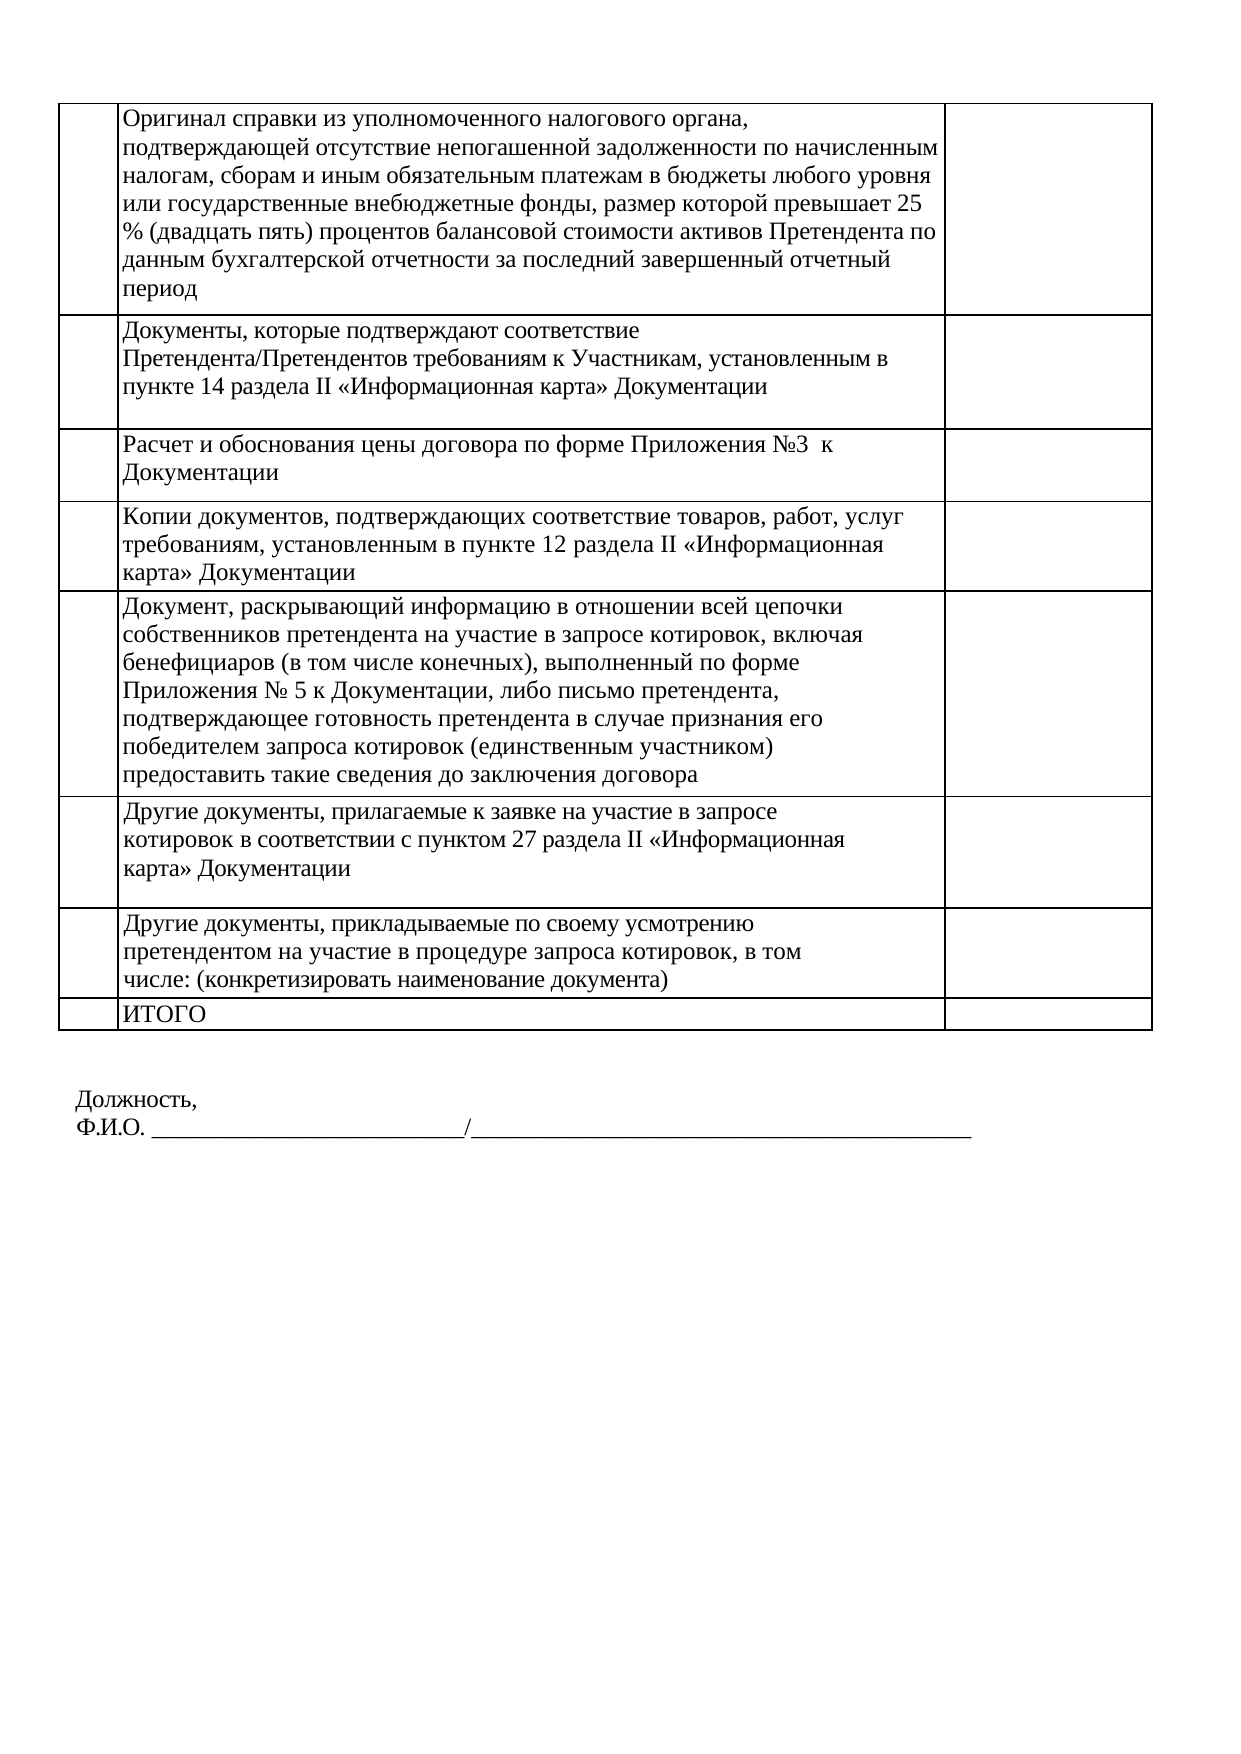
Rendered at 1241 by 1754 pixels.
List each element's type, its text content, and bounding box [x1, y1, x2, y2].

table_cell Документ, раскрывающий информацию в отношении всей цепочки собственников претендента на участие в запросе котировок, включая бенефициаров (в том числе конечных), выполненный по форме Приложения № 5 к Документации, либо письмо претендента, подтверждающее готовность претендента в случае признания его победителем запроса котировок (единственным участником) предоставить такие сведения до заключения договора [119, 592, 944, 796]
table_cell Документы, которые подтверждают соответствие Претендента/Претендентов требованиям к Участникам, установленным в пункте 14 раздела II «Информационная карта» Документации [119, 316, 944, 428]
table_cell Оригинал справки из уполномоченного налогового органа, подтверждающей отсутствие непогашенной задолженности по начисленным налогам, сборам и иным обязательным платежам в бюджеты любого уровня или государственные внебюджетные фонды, размер которой превышает 25 % (двадцать пять) процентов балансовой стоимости активов Претендента по данным бухгалтерской отчетности за последний завершенный отчетный период [119, 104, 944, 314]
table_cell [946, 104, 1151, 314]
table_cell [60, 797, 117, 907]
text Должность, [75, 1084, 1181, 1112]
table_cell [946, 909, 1151, 997]
table_cell [946, 592, 1151, 796]
table_cell [60, 430, 117, 501]
table_cell [60, 316, 117, 428]
text Ф.И.О. _________________________/________________________________________ [76, 1112, 1181, 1141]
table_cell ИТОГО [119, 999, 944, 1029]
table_cell [60, 999, 117, 1029]
table_cell [946, 797, 1151, 907]
table_cell Копии документов, подтверждающих соответствие товаров, работ, услуг требованиям, установленным в пункте 12 раздела II «Информационная карта» Документации [119, 502, 944, 590]
table_cell [946, 430, 1151, 501]
table_cell [60, 909, 117, 997]
table_cell Расчет и обоснования цены договора по форме Приложения №3 к Документации [119, 430, 944, 501]
table_cell Другие документы, прикладываемые по своему усмотрению претендентом на участие в процедуре запроса котировок, в том числе: (конкретизировать наименование документа) [119, 909, 944, 997]
table_cell [60, 502, 117, 590]
table_cell [60, 592, 117, 796]
table_cell [946, 502, 1151, 590]
table_cell [60, 104, 117, 314]
table_cell [946, 999, 1151, 1029]
table_cell Другие документы, прилагаемые к заявке на участие в запросе котировок в соответствии с пунктом 27 раздела II «Информационная карта» Документации [119, 797, 944, 907]
table_cell [946, 316, 1151, 428]
